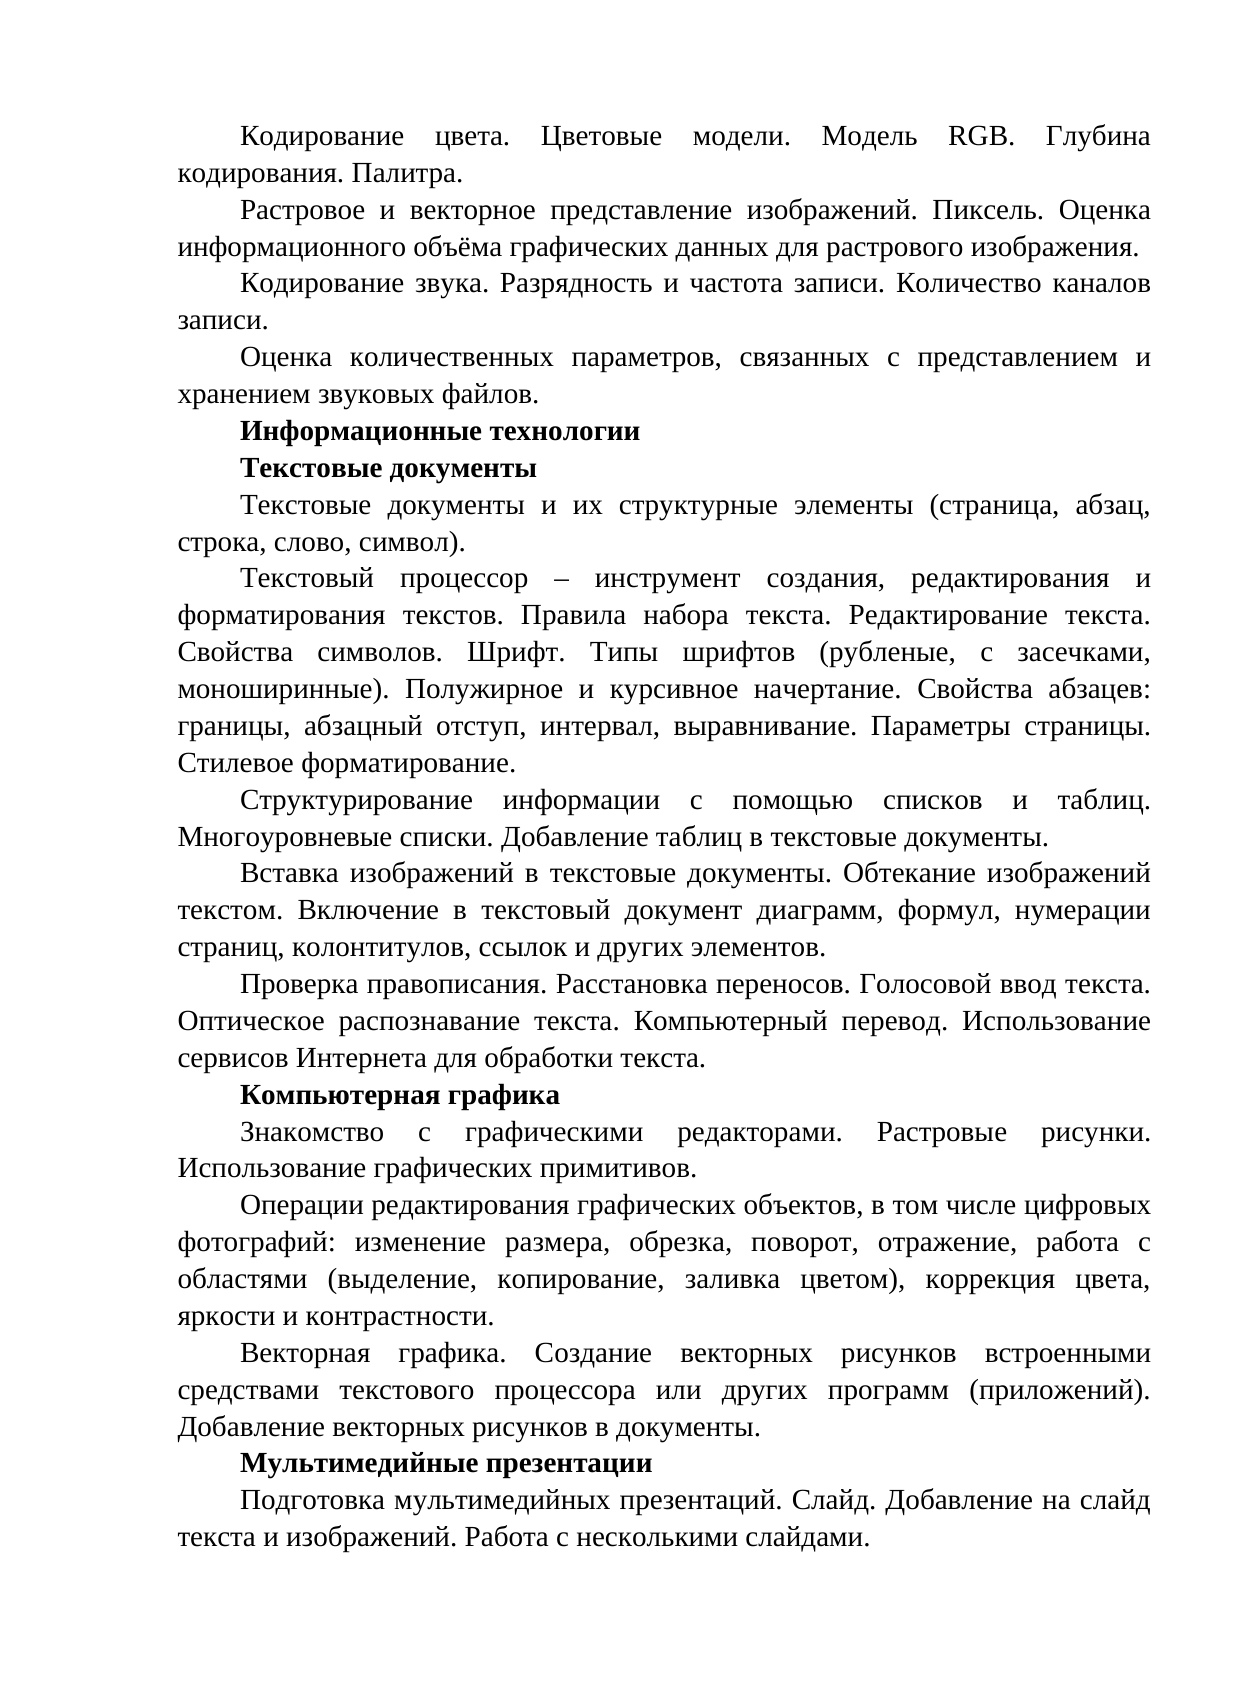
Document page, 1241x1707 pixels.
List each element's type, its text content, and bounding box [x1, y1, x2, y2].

text Подготовка мультимедийных презентаций. Слайд. Добавление на слайд текста и изображений. Работа с несколькими слайдами. [177, 1482, 1152, 1553]
text Компьютерная графика [177, 1077, 1152, 1110]
text Знакомство с графическими редакторами. Растровые рисунки. Использование графических примитивов. [177, 1114, 1152, 1184]
text Текстовые документы и их структурные элементы (страница, абзац, строка, слово, символ). [177, 487, 1152, 557]
text Текстовые документы [177, 450, 1152, 483]
text Операции редактирования графических объектов, в том числе цифровых фотографий: изменение размера, обрезка, поворот, отражение, работа с областями (выделение, копирование, заливка цветом), коррекция цвета, яркости и контрастности. [177, 1187, 1152, 1332]
text Кодирование звука. Разрядность и частота записи. Количество каналов записи. [177, 266, 1152, 336]
text Текстовый процессор – инструмент создания, редактирования и форматирования текстов. Правила набора текста. Редактирование текста. Свойства символов. Шрифт. Типы шрифтов (рубленые, с засечками, моноширинные). Полужирное и курсивное начертание. Свойства абзацев: границы, абзацный отступ, интервал, выравнивание. Параметры страницы. Стилевое форматирование. [177, 561, 1152, 778]
text Векторная графика. Создание векторных рисунков встроенными средствами текстового процессора или других программ (приложений). Добавление векторных рисунков в документы. [177, 1335, 1152, 1442]
text Растровое и векторное представление изображений. Пиксель. Оценка информационного объёма графических данных для растрового изображения. [177, 192, 1152, 262]
text Информационные технологии [177, 413, 1152, 447]
text Кодирование цвета. Цветовые модели. Модель RGB. Глубина кодирования. Палитра. [177, 118, 1152, 188]
text Мультимедийные презентации [177, 1446, 1152, 1479]
text Структурирование информации с помощью списков и таблиц. Многоуровневые списки. Добавление таблиц в текстовые документы. [177, 782, 1152, 852]
text Вставка изображений в текстовые документы. Обтекание изображений текстом. Включение в текстовый документ диаграмм, формул, нумерации страниц, колонтитулов, ссылок и других элементов. [177, 856, 1152, 963]
text Проверка правописания. Расстановка переносов. Голосовой ввод текста. Оптическое распознавание текста. Компьютерный перевод. Использование сервисов Интернета для обработки текста. [177, 966, 1152, 1073]
text Оценка количественных параметров, связанных с представлением и хранением звуковых файлов. [177, 339, 1152, 410]
